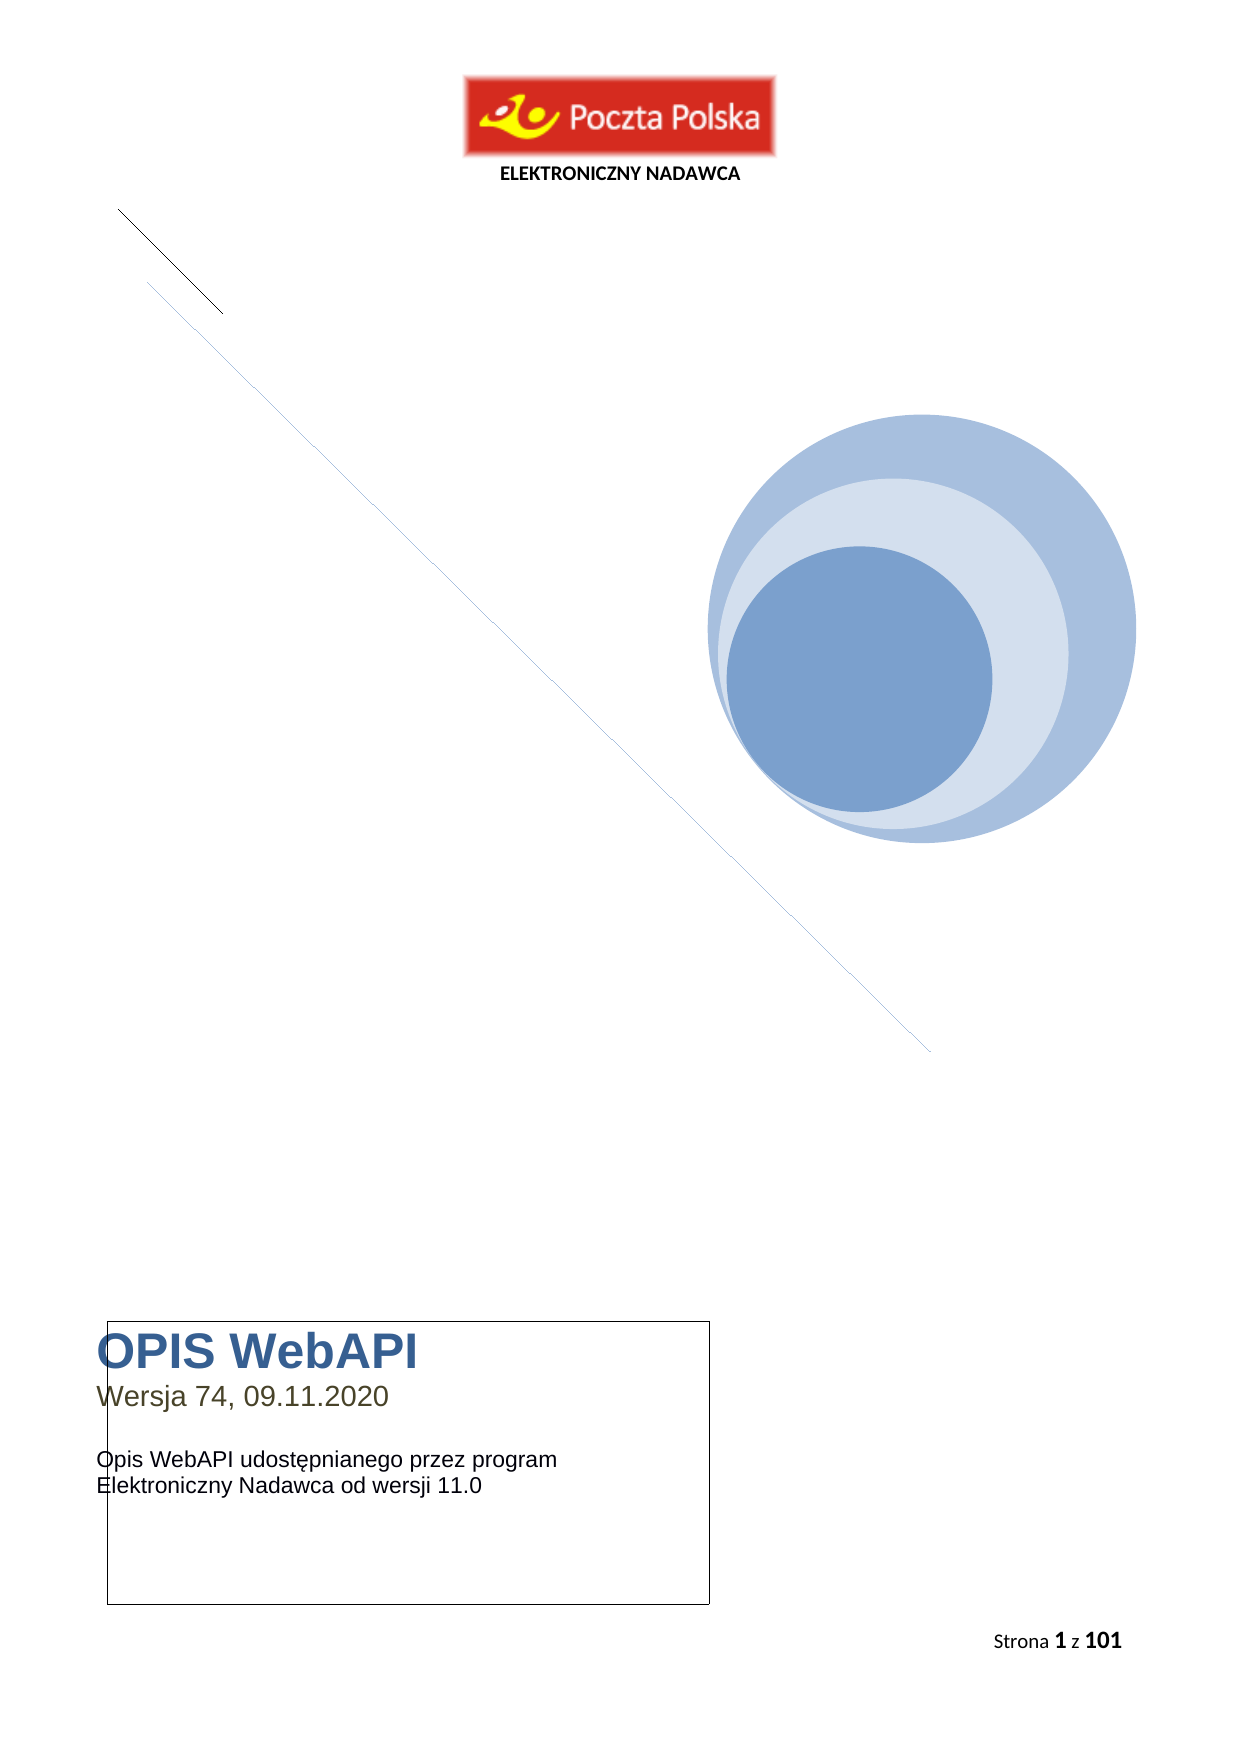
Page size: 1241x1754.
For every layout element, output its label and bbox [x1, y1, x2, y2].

picture [461, 73, 779, 160]
